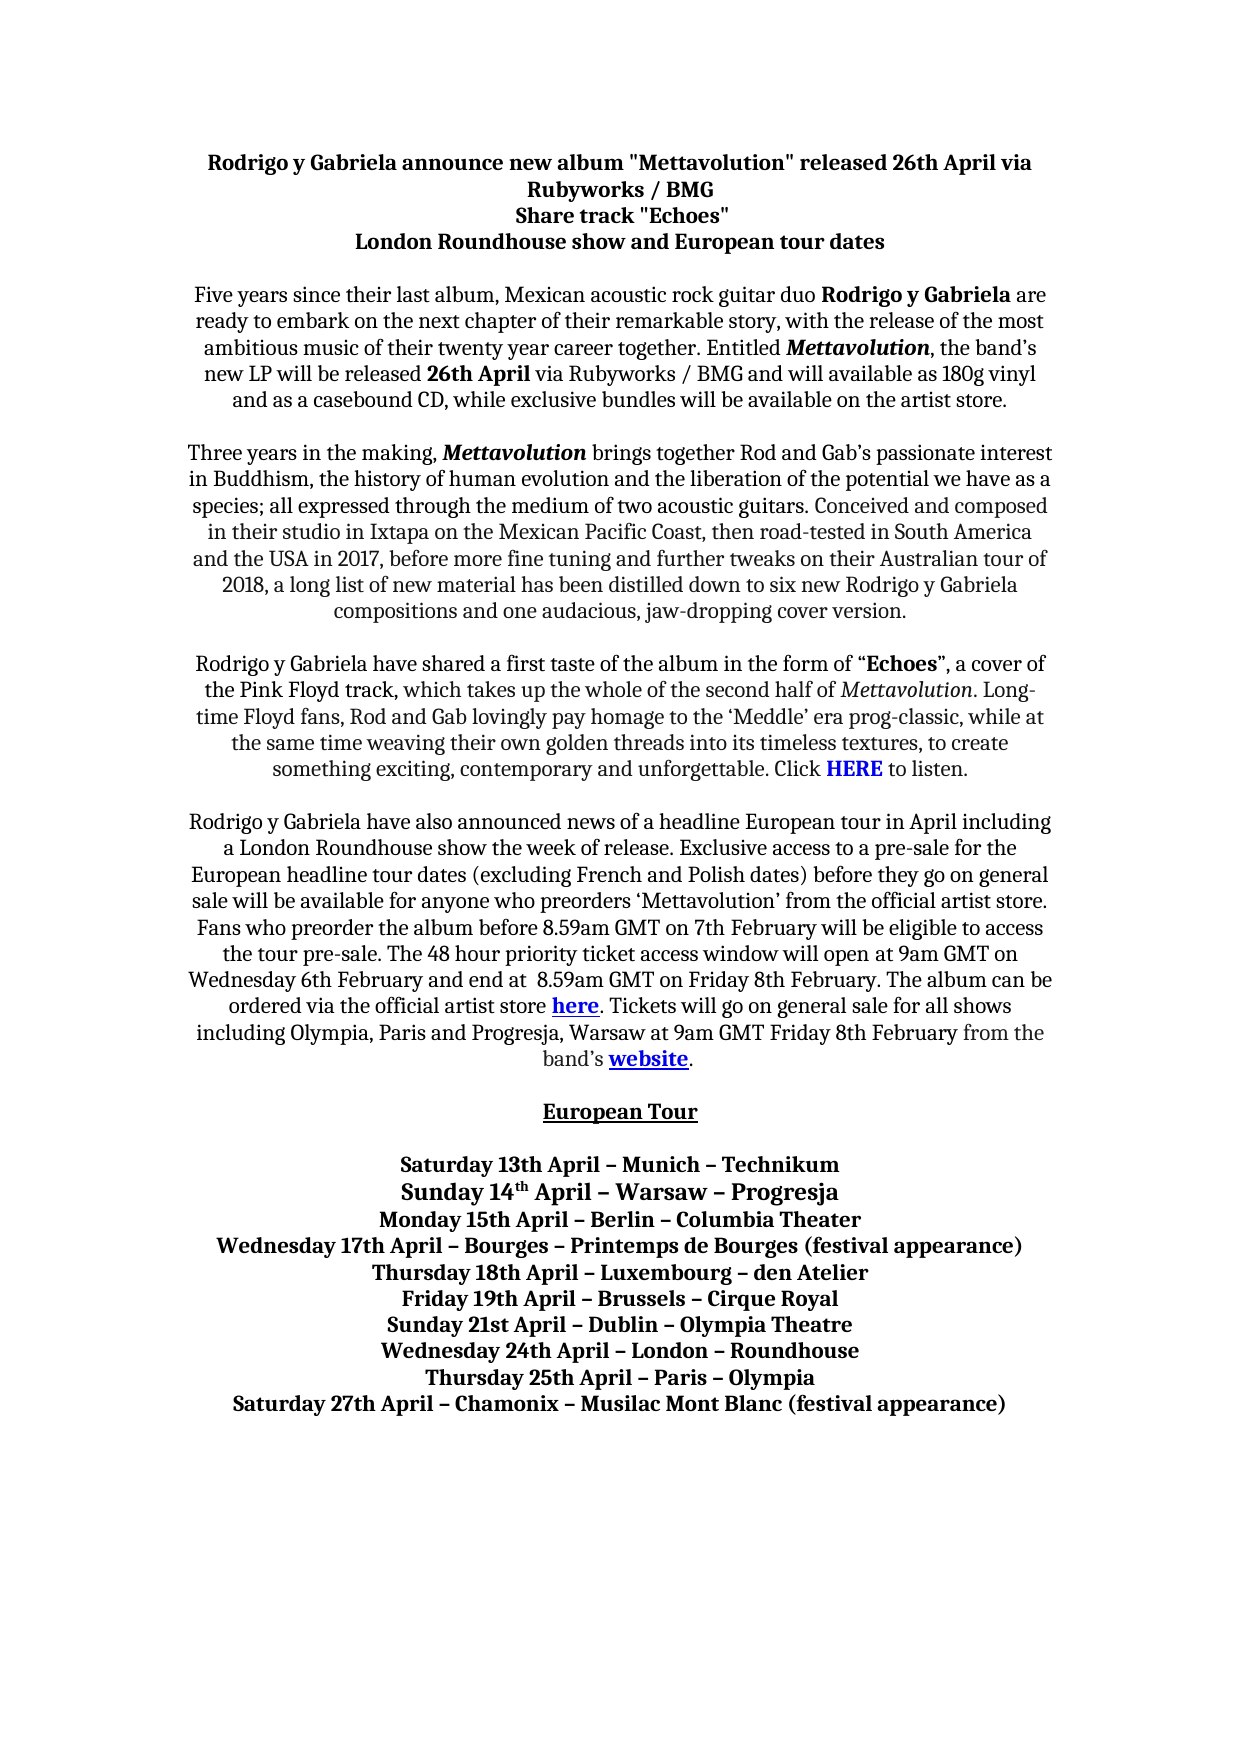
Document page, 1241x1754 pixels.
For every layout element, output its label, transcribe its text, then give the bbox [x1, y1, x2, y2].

text Thursday 25th April – Paris – Olympia [187, 1365, 1053, 1391]
text Rodrigo y Gabriela have also announced news of a headline European tour in April including a London Roundhouse show the week of release. Exclusive access to a pre-sale for the European headline tour dates (excluding French and Polish dates) before they go on general sale will be available for anyone who preorders ‘Mettavolution’ from the official artist store. Fans who preorder the album before 8.59am GMT on 7th February will be eligible to access the tour pre-sale. The 48 hour priority ticket access window will open at 9am GMT on Wednesday 6th February and end at 8.59am GMT on Friday 8th February. The album can be ordered via the official artist store here. Tickets will go on general sale for all shows including Olympia, Paris and Progresja, Warsaw at 9am GMT Friday 8th February from the band’s website. [187, 809, 1053, 1072]
text Five years since their last album, Mexican acoustic rock guitar duo Rodrigo y Gabriela are ready to embark on the next chapter of their remarkable story, with the release of the most ambitious music of their twenty year career together. Entitled Mettavolution, the band’s new LP will be released 26th April via Rubyworks / BMG and will available as 180g vinyl and as a casebound CD, while exclusive bundles will be available on the artist store. [187, 282, 1053, 413]
text Rodrigo y Gabriela announce new album "Mettavolution" released 26th April via Rubyworks / BMG [187, 150, 1053, 203]
text Wednesday 17th April – Bourges – Printemps de Bourges (festival appearance) [187, 1233, 1053, 1259]
text Sunday 14th April – Warsaw – Progresja [187, 1178, 1053, 1207]
text Saturday 13th April – Munich – Technikum [187, 1151, 1053, 1178]
text Share track "Echoes" [187, 203, 1053, 229]
text Wednesday 24th April – London – Roundhouse [187, 1338, 1053, 1365]
text Friday 19th April – Brussels – Cirque Royal [187, 1286, 1053, 1312]
text Rodrigo y Gabriela have shared a first taste of the album in the form of “Echoes”, a cover of the Pink Floyd track, which takes up the whole of the second half of Mettavolution. Long-time Floyd fans, Rod and Gab lovingly pay homage to the ‘Meddle’ era prog-classic, while at the same time weaving their own golden threads into its timeless textures, to create something exciting, contemporary and unforgettable. Click HERE to listen. [187, 651, 1053, 782]
text Sunday 21st April – Dublin – Olympia Theatre [187, 1312, 1053, 1338]
text Saturday 27th April – Chamonix – Musilac Mont Blanc (festival appearance) [187, 1391, 1053, 1417]
text London Roundhouse show and European tour dates [187, 229, 1053, 255]
text Three years in the making, Mettavolution brings together Rod and Gab’s passionate interest in Buddhism, the history of human evolution and the liberation of the potential we have as a species; all expressed through the medium of two acoustic guitars. Conceived and composed in their studio in Ixtapa on the Mexican Pacific Coast, then road-tested in South America and the USA in 2017, before more fine tuning and further tweaks on their Australian tour of 2018, a long list of new material has been distilled down to six new Rodrigo y Gabriela compositions and one audacious, jaw-dropping cover version. [187, 440, 1053, 624]
text Monday 15th April – Berlin – Columbia Theater [187, 1207, 1053, 1233]
text European Tour [187, 1099, 1053, 1125]
text Thursday 18th April – Luxembourg – den Atelier [187, 1259, 1053, 1286]
